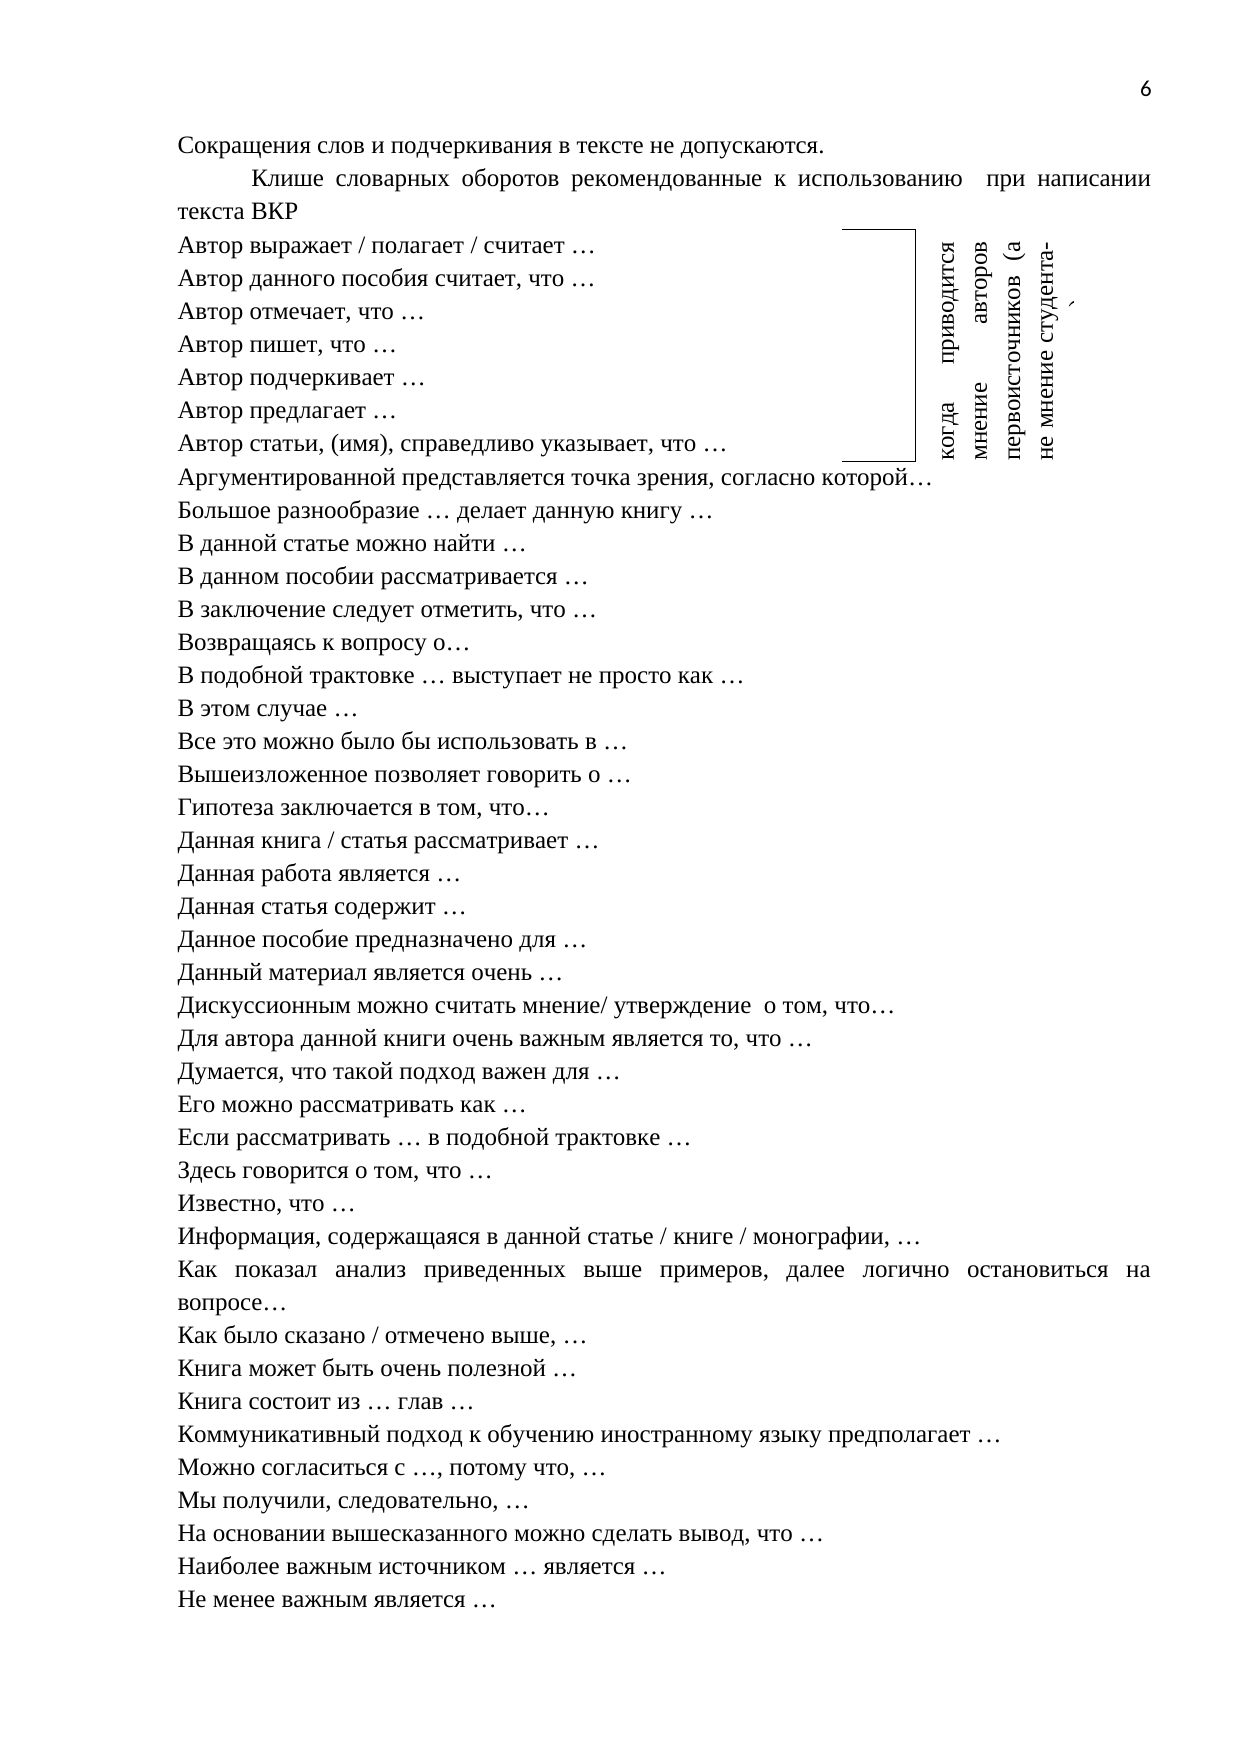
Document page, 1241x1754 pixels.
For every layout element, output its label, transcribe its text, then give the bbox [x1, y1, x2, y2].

text Информация, содержащаяся в данной статье / книге / монографии, … [177, 1221, 1152, 1250]
text В заключение следует отметить, что … [177, 594, 1152, 623]
text Все это можно было бы использовать в … [177, 726, 1152, 755]
text Гипотеза заключается в том, что… [177, 792, 1152, 821]
table_header когда приводится мнение авторов первоисточников (а не мнение студента-исследователя) [916, 229, 1085, 461]
text Данный материал является очень … [177, 957, 1152, 986]
text Мы получили, следовательно, … [177, 1485, 1152, 1514]
text Данное пособие предназначено для … [177, 924, 1152, 953]
text Как показал анализ приведенных выше примеров, далее логично остановиться на вопросе… [177, 1254, 1152, 1316]
text Возвращаясь к вопросу о… [177, 627, 1152, 656]
text Не менее важным является … [177, 1584, 1152, 1613]
text В подобной трактовке … выступает не просто как … [177, 660, 1152, 689]
text Книга состоит из … глав … [177, 1386, 1152, 1415]
text Как было сказано / отмечено выше, … [177, 1320, 1152, 1349]
text Коммуникативный подход к обучению иностранному языку предполагает … [177, 1419, 1152, 1448]
text На основании вышесказанного можно сделать вывод, что … [177, 1518, 1152, 1547]
text Если рассматривать … в подобной трактовке … [177, 1122, 1152, 1151]
text Для автора данной книги очень важным является то, что … [177, 1023, 1152, 1052]
subtitle Клише словарных оборотов рекомендованные к использованию при написании текста ВКР [177, 163, 1152, 225]
text В данном пособии рассматривается … [177, 561, 1152, 589]
text Думается, что такой подход важен для … [177, 1056, 1152, 1085]
text Наиболее важным источником … является … [177, 1551, 1152, 1580]
text Сокращения слов и подчеркивания в тексте не допускаются. [177, 130, 1152, 159]
text Вышеизложенное позволяет говорить о … [177, 759, 1152, 788]
text Аргументированной представляется точка зрения, согласно которой… [177, 462, 1152, 491]
text Книга может быть очень полезной … [177, 1353, 1152, 1382]
text Большое разнообразие … делает данную книгу … [177, 495, 1152, 523]
text В этом случае … [177, 693, 1152, 722]
text Известно, что … [177, 1188, 1152, 1217]
text Его можно рассматривать как … [177, 1089, 1152, 1118]
text Данная книга / статья рассматривает … [177, 825, 1152, 854]
table_header [842, 230, 915, 461]
text Здесь говорится о том, что … [177, 1155, 1152, 1184]
text Можно согласиться с …, потому что, … [177, 1452, 1152, 1481]
table_header Автор выражает / полагает / считает … Автор данного пособия считает, что … Автор отмечает, что … Автор пишет, что … Автор подчеркивает … Автор предлагает … Автор статьи, (имя), справедливо указывает, что … [166, 229, 842, 461]
text Данная работа является … [177, 858, 1152, 887]
text Дискуссионным можно считать мнение/ утверждение о том, что… [177, 990, 1152, 1019]
text В данной статье можно найти … [177, 528, 1152, 557]
text Данная статья содержит … [177, 891, 1152, 920]
